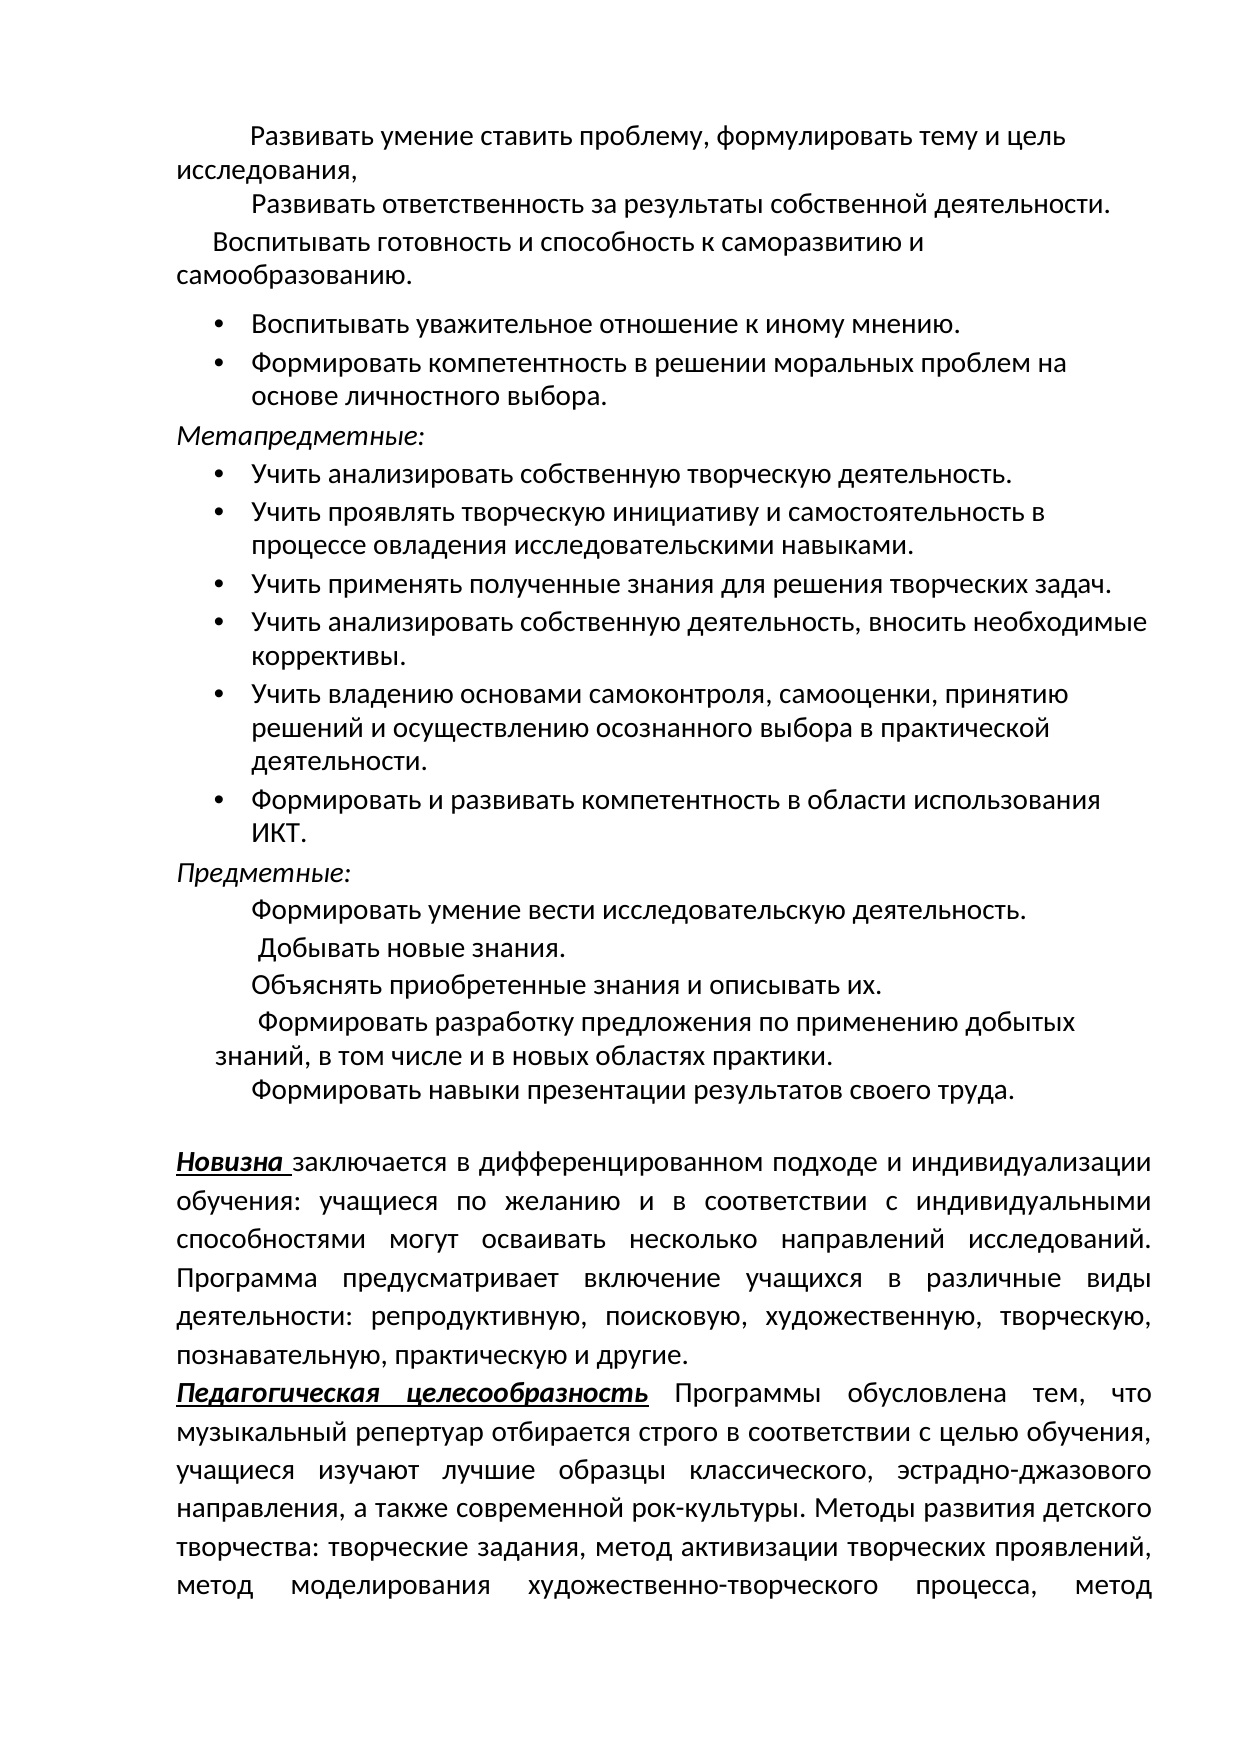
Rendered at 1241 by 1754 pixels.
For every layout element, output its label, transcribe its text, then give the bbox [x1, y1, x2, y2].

list Учить анализировать собственную творческую деятельность. [214, 456, 1151, 490]
list Воспитывать уважительное отношение к иному мнению. [214, 307, 1151, 341]
list Учить проявлять творческую инициативу и самостоятельность в процессе овладения исследовательскими навыками. [214, 494, 1151, 562]
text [176, 1374, 1153, 1602]
text Предметные: [176, 854, 1152, 890]
text Развивать умение ставить проблему, формулировать тему и цель исследования, [176, 119, 1151, 186]
text Объяснять приобретенные знания и описывать их. [251, 967, 1151, 1001]
text Метапредметные: [176, 417, 1152, 453]
text Воспитывать готовность и способность к саморазвитию и самообразованию. [176, 224, 1151, 292]
text Развивать ответственность за результаты собственной деятельности. [251, 187, 1151, 221]
list Учить применять полученные знания для решения творческих задач. [214, 566, 1151, 600]
text Добывать новые знания. [251, 930, 1151, 964]
text Формировать умение вести исследовательскую деятельность. [251, 893, 1151, 927]
text Новизна заключается в дифференцированном подходе и индивидуализации обучения: учащиеся по желанию и в соответствии с индивидуальными способностями могут осваивать несколько направлений исследований. Программа предусматривает включение учащихся в различные виды деятельности: репродуктивную, поисковую, художественную, творческую, познавательную, практическую и другие. [176, 1143, 1153, 1371]
list Учить владению основами самоконтроля, самооценки, принятию решений и осуществлению осознанного выбора в практической деятельности. [214, 677, 1151, 778]
text Формировать навыки презентации результатов своего труда. [251, 1073, 1151, 1106]
list Учить анализировать собственную деятельность, вносить необходимые коррективы. [214, 605, 1151, 672]
list Формировать и развивать компетентность в области использования ИКТ. [214, 782, 1151, 850]
text Формировать разработку предложения по применению добытых знаний, в том числе и в новых областях практики. [215, 1005, 1151, 1072]
list Формировать компетентность в решении моральных проблем на основе личностного выбора. [214, 345, 1151, 413]
